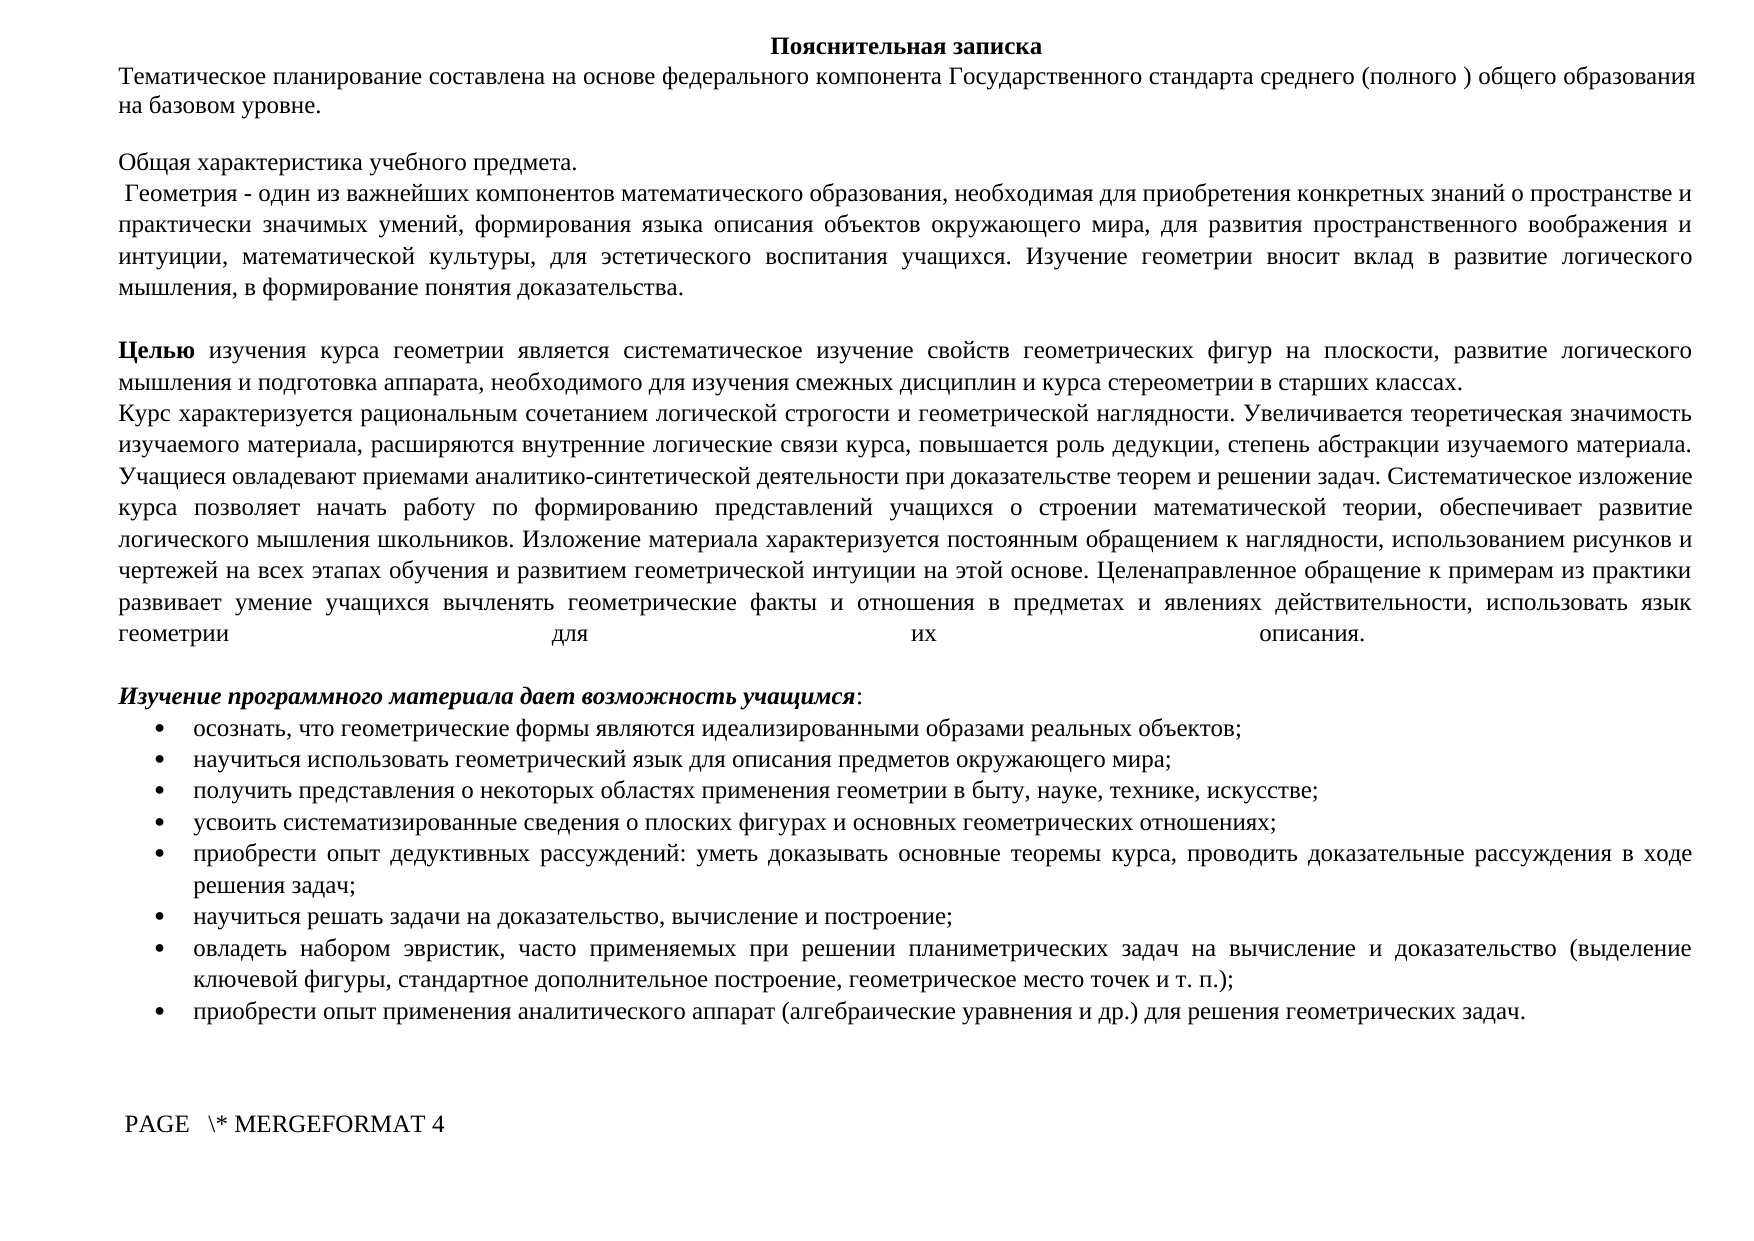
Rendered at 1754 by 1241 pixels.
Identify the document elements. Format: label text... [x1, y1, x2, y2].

list осознать, что геометрические формы являются идеализированными образами реальных объектов; [156, 711, 1694, 742]
text Геометрия - один из важнейших компонентов математического образования, необходимая для приобретения конкретных знаний о пространстве и практически значимых умений, формирования языка описания объектов окружающего мира, для развития пространственного воображения и интуиции, математической культуры, для эстетического воспитания учащихся. Изучение геометрии вносит вклад в развитие логического мышления, в формирование понятия доказательства. [118, 176, 1694, 302]
list овладеть набором эвристик, часто применяемых при решении планиметрических задач на вычисление и доказательство (выделение ключевой фигуры, стандартное дополнительное построение, геометрическое место точек и т. п.); [156, 931, 1694, 994]
list научиться использовать геометрический язык для описания предметов окружающего мира; [156, 742, 1694, 774]
list научиться решать задачи на доказательство, вычисление и построение; [156, 899, 1694, 931]
list усвоить систематизированные сведения о плоских фигурах и основных геометрических отношениях; [156, 805, 1694, 837]
text Изучение программного материала дает возможность учащимся: [118, 679, 1694, 711]
list Общая характеристика учебного предмета. [118, 147, 1698, 176]
text Пояснительная записка [118, 29, 1694, 61]
list получить представления о некоторых областях применения геометрии в быту, науке, технике, искусстве; [156, 774, 1694, 805]
list приобрести опыт дедуктивных рассуждений: уметь доказывать основные теоремы курса, проводить доказательные рассуждения в ходе решения задач; [156, 837, 1694, 899]
list приобрести опыт применения аналитического аппарат (алгебраические уравнения и др.) для решения геометрических задач. [156, 994, 1694, 1025]
text Целью изучения курса геометрии является систематическое изучение свойств геометрических фигур на плоскости, развитие логического мышления и подготовка аппарата, необходимого для изучения смежных дисциплин и курса стереометрии в старших классах. [118, 333, 1694, 396]
text Курс характеризуется рациональным сочетанием логической строгости и геометрической наглядности. Увеличивается теоретическая значимость изучаемого материала, расширяются внутренние логические связи курса, повышается роль дедукции, степень абстракции изучаемого материала. Учащиеся овладевают приемами аналитико-синтетической деятельности при доказательстве теорем и решении задач. Систематическое изложение курса позволяет начать работу по формированию представлений учащихся о строении математической теории, обеспечивает развитие логического мышления школьников. Изложение материала характеризуется постоянным обращением к наглядности, использованием рисунков и чертежей на всех этапах обучения и развитием геометрической интуиции на этой основе. Целенаправленное обращение к примерам из практики развивает умение учащихся вычленять геометрические факты и отношения в предметах и явлениях действительности, использовать язык геометрии для их описания. [118, 396, 1694, 679]
text Тематическое планирование составлена на основе федерального компонента Государственного стандарта среднего (полного ) общего образования на базовом уровне. [118, 61, 1698, 118]
